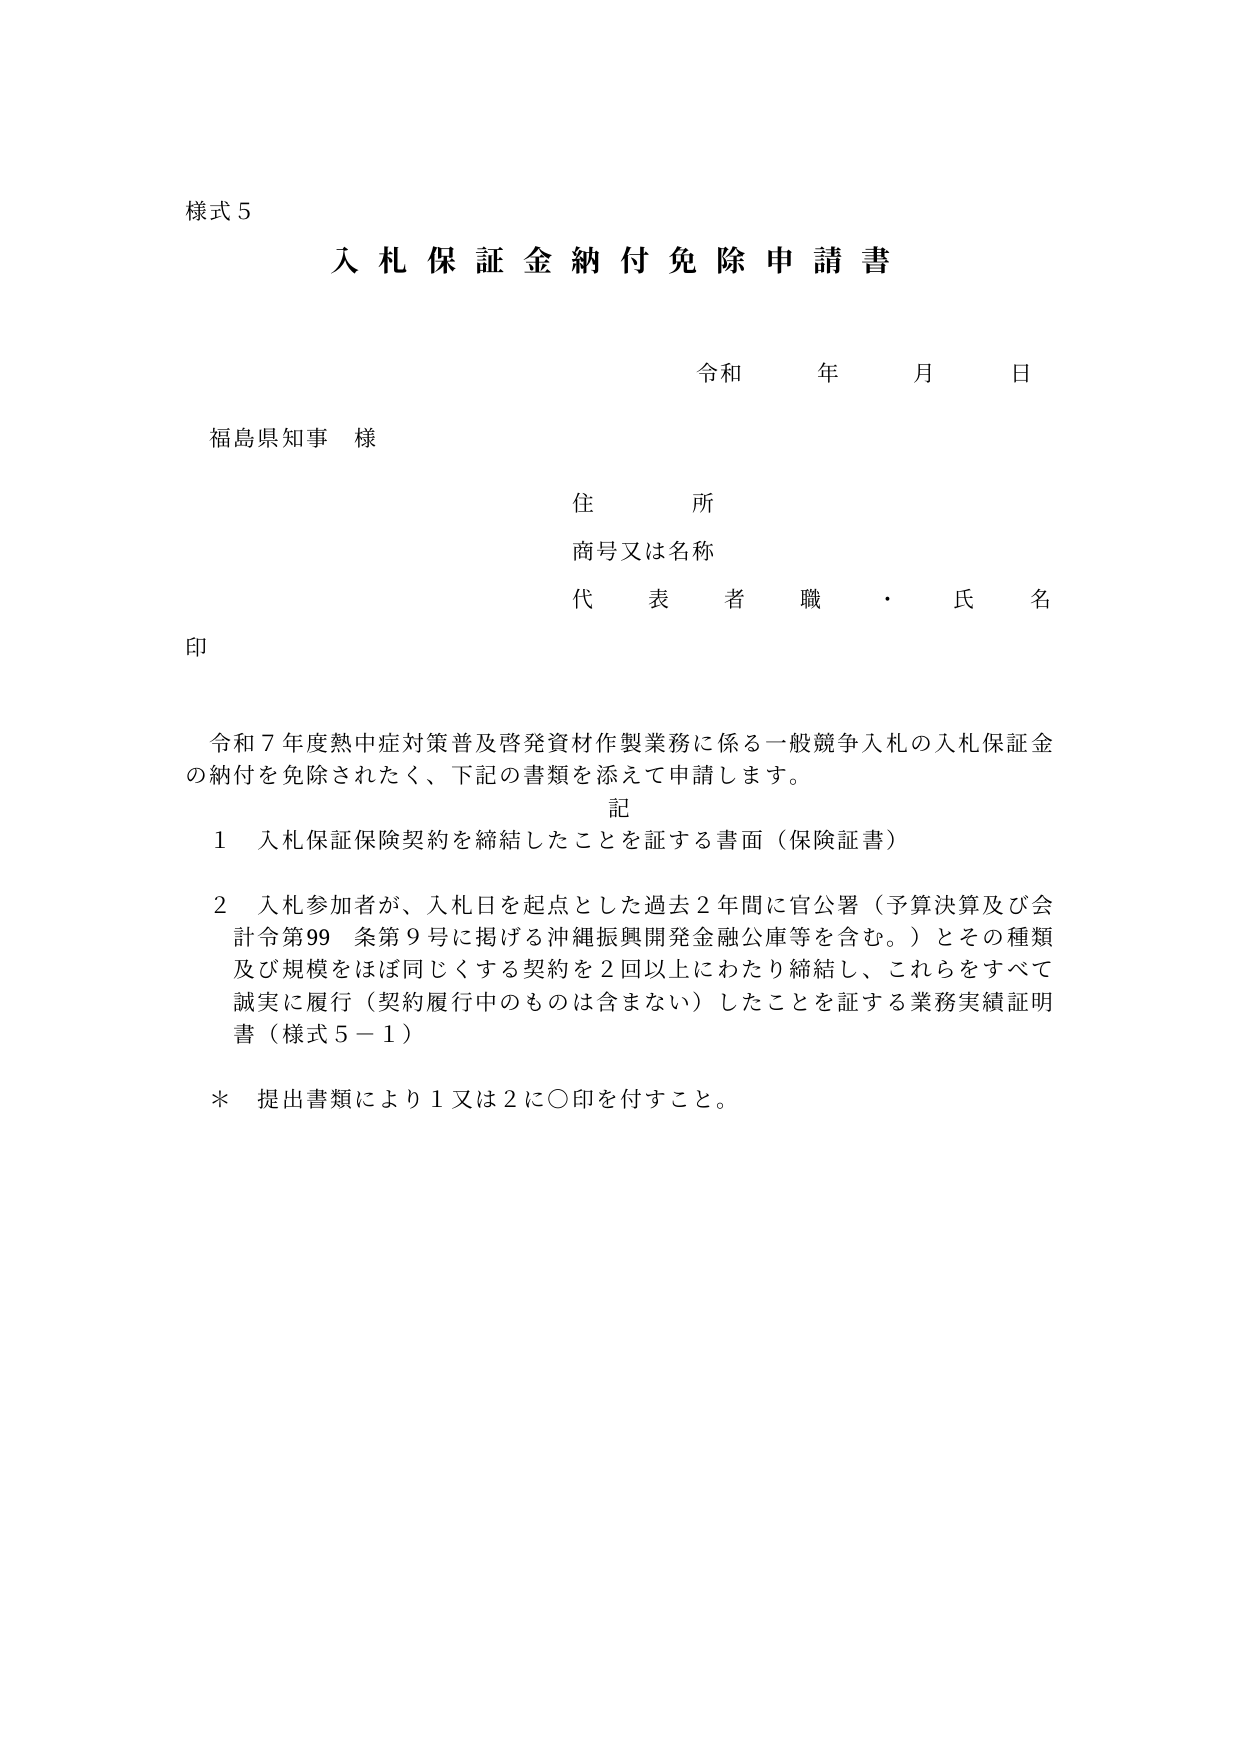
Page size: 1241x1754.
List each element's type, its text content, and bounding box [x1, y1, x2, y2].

text 福島県知事 様 [185, 421, 1055, 453]
text 住 所 [185, 485, 1055, 518]
text 代表者職・氏名 印 [185, 582, 1055, 662]
subtitle 記 [185, 790, 1055, 823]
text 様式５ [185, 194, 1055, 226]
text １ 入札保証保険契約を締結したことを証する書面（保険証書） [198, 823, 1055, 855]
text 商号又は名称 [185, 533, 1055, 566]
subtitle 入札保証金納付免除申請書 [185, 226, 1055, 291]
text 令和 年 月 日 [185, 356, 1034, 388]
text 令和７年度熱中症対策普及啓発資材作製業務に係る一般競争入札の入札保証金の納付を免除されたく、下記の書類を添えて申請します。 [185, 726, 1055, 790]
text ＊ 提出書類により１又は２に○印を付すこと。 [208, 1082, 1055, 1114]
text ２ 入札参加者が、入札日を起点とした過去２年間に官公署（予算決算及び会計令第99条第９号に掲げる沖縄振興開発金融公庫等を含む。）とその種類及び規模をほぼ同じくする契約を２回以上にわたり締結し、これらをすべて誠実に履行（契約履行中のものは含まない）したことを証する業務実績証明書（様式５－１） [197, 887, 1055, 1049]
